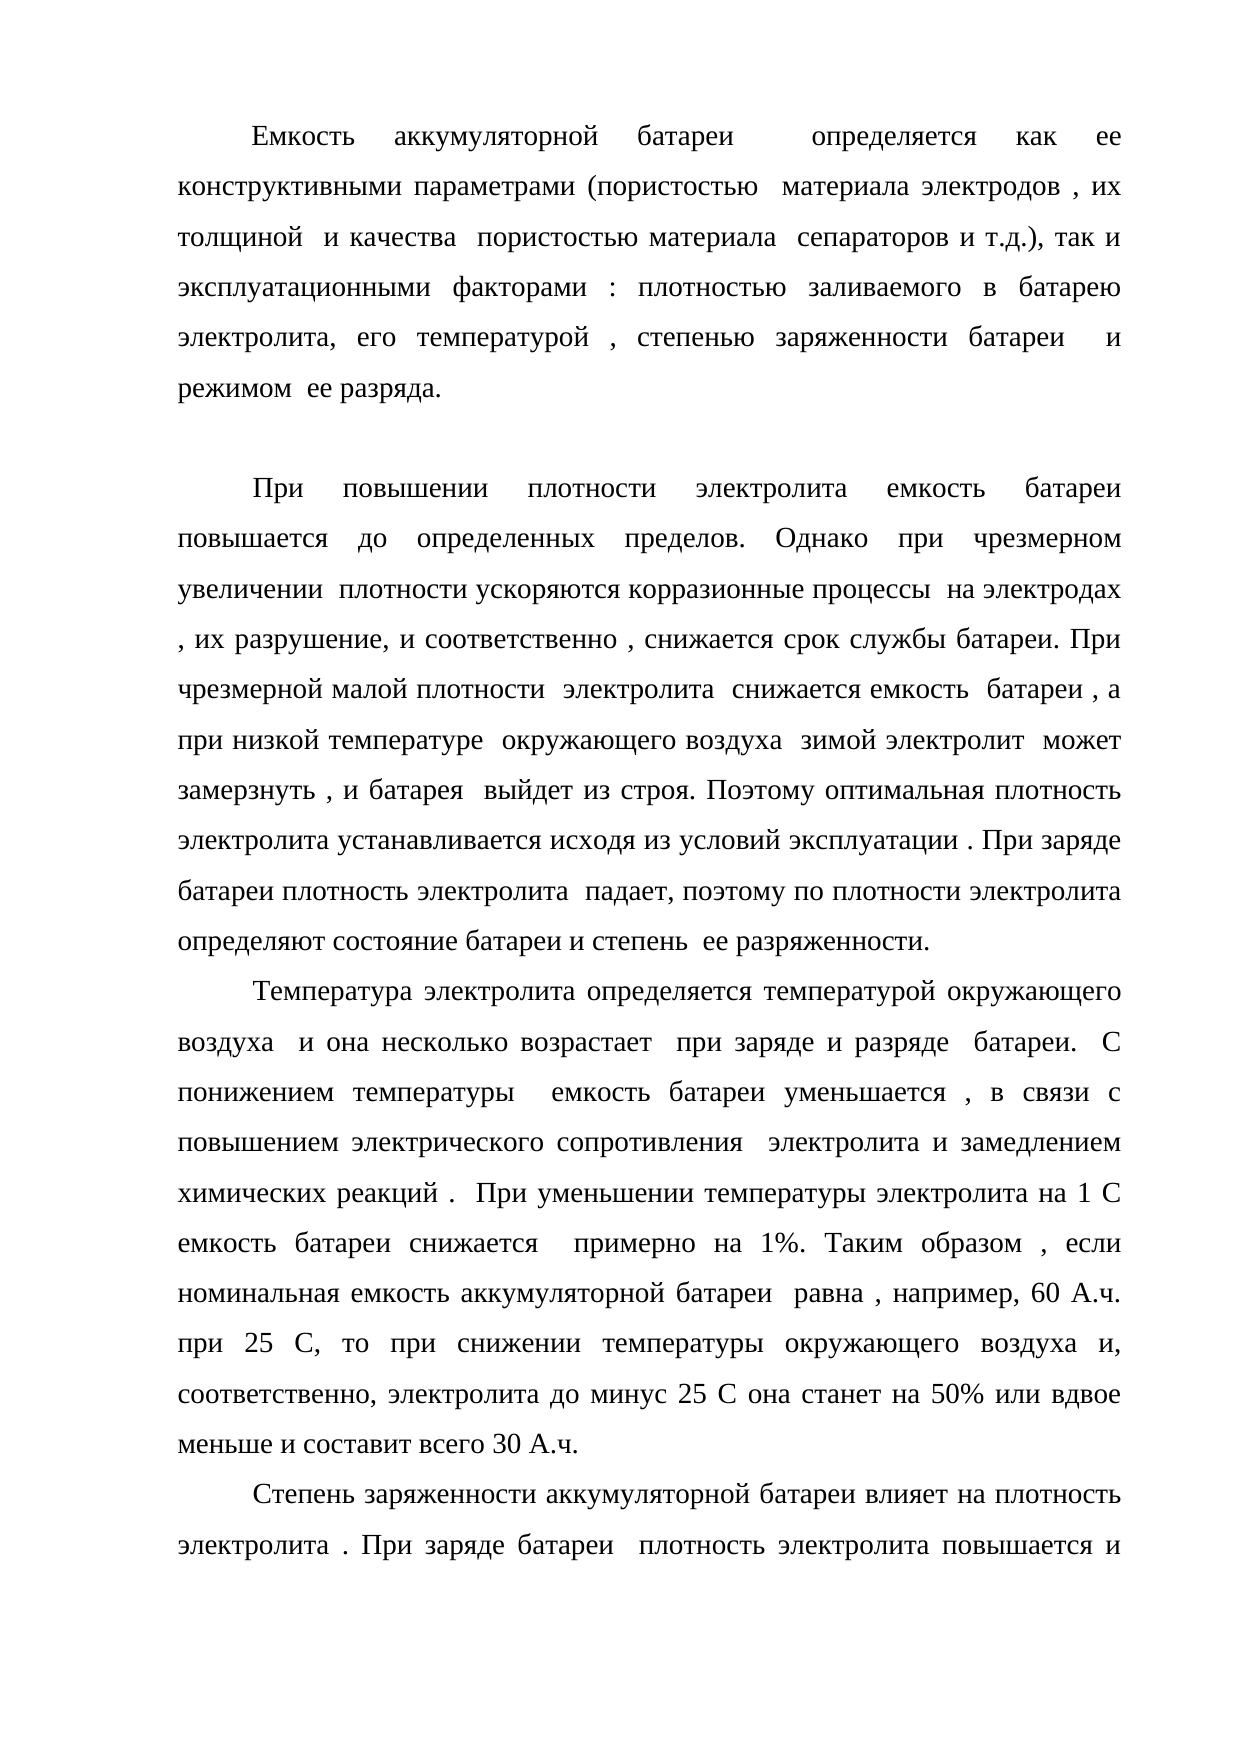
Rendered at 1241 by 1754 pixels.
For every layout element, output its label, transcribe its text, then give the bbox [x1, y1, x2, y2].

subtitle При повышении плотности электролита емкость батареи повышается до определенных пределов. Однако при чрезмерном увеличении плотности ускоряются корразионные процессы на электродах , их разрушение, и соответственно , снижается срок службы батареи. При чрезмерной малой плотности электролита снижается емкость батареи , а при низкой температуре окружающего воздуха зимой электролит может замерзнуть , и батарея выйдет из строя. Поэтому оптимальная плотность электролита устанавливается исходя из условий эксплуатации . При заряде батареи плотность электролита падает, поэтому по плотности электролита определяют состояние батареи и степень ее разряженности. [177, 470, 1122, 957]
subtitle Емкость аккумуляторной батареи определяется как ее конструктивными параметрами (пористостью материала электродов , их толщиной и качества пористостью материала сепараторов и т.д.), так и эксплуатационными факторами : плотностью заливаемого в батарею электролита, его температурой , степенью заряженности батареи и режимом ее разряда. [177, 118, 1122, 403]
subtitle Температура электролита определяется температурой окружающего воздуха и она несколько возрастает при заряде и разряде батареи. С понижением температуры емкость батареи уменьшается , в связи с повышением электрического сопротивления электролита и замедлением химических реакций . При уменьшении температуры электролита на 1 С емкость батареи снижается примерно на 1%. Таким образом , если номинальная емкость аккумуляторной батареи равна , например, 60 А.ч. при 25 С, то при снижении температуры окружающего воздуха и, соответственно, электролита до минус 25 С она станет на 50% или вдвое меньше и составит всего 30 А.ч. [177, 973, 1122, 1460]
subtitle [177, 1477, 1122, 1560]
